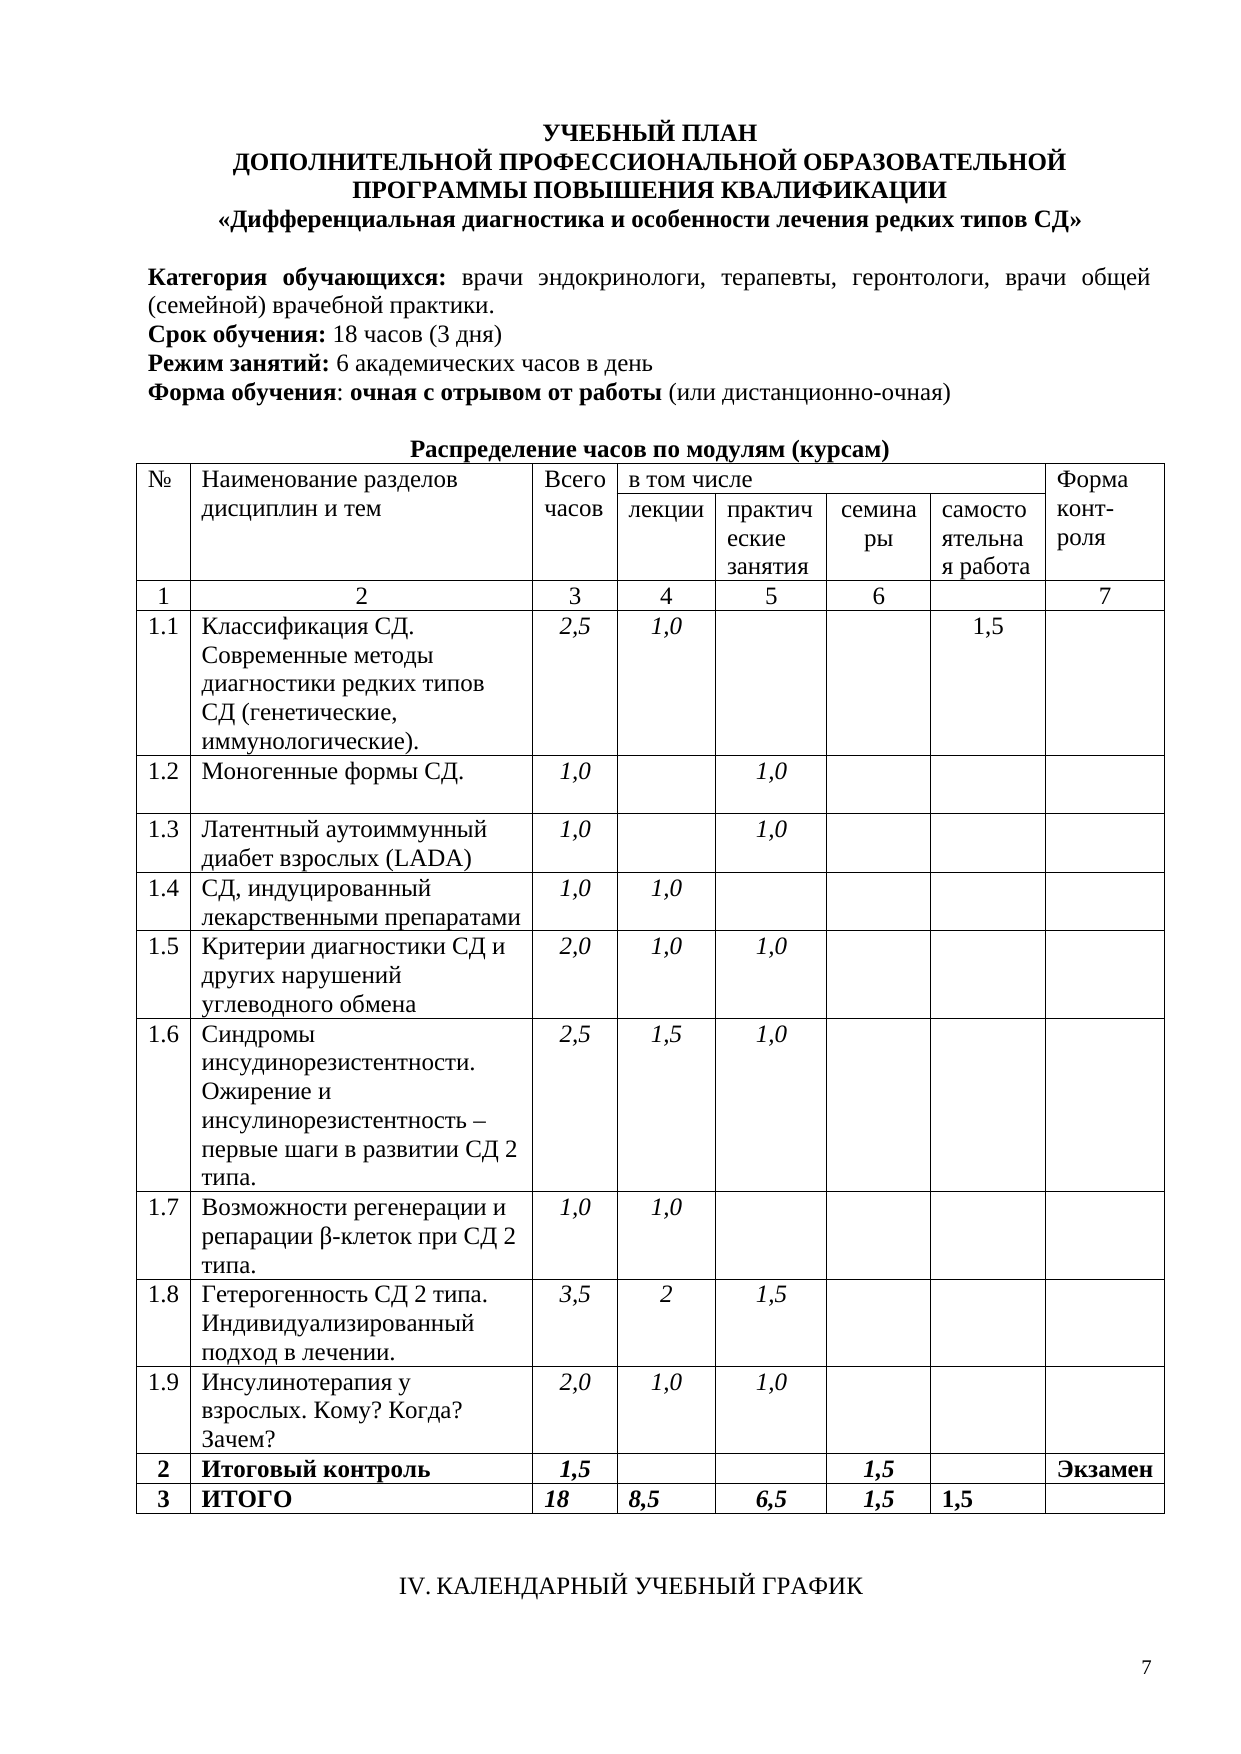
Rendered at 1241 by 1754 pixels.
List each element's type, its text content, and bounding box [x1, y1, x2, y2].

table_cell [827, 1367, 930, 1453]
table_cell 1,5 [716, 1280, 826, 1366]
table_cell 6 [827, 581, 930, 610]
text Срок обучения: 18 часов (3 дня) [148, 319, 1152, 348]
table_header Форма конт- роля [1046, 464, 1164, 580]
table_cell [931, 1367, 1045, 1453]
table_cell Экзамен [1046, 1454, 1164, 1483]
table_cell [931, 873, 1045, 930]
table_cell 1,0 [533, 756, 617, 813]
table_cell 1.3 [137, 814, 190, 872]
table_cell 1,0 [533, 1192, 617, 1278]
table_cell самостоятельная работа [931, 494, 1045, 580]
table_cell 1,0 [618, 931, 715, 1018]
table_cell 1,0 [618, 611, 715, 755]
table_cell Латентный аутоиммунный диабет взрослых (LADA) [191, 814, 532, 872]
list КАЛЕНДАРНЫЙ УЧЕБНЫЙ ГРАФИК [110, 1571, 1152, 1600]
table_cell 2 [191, 581, 532, 610]
table_cell 3 [533, 581, 617, 610]
table_cell 1,5 [827, 1484, 930, 1513]
table_cell [618, 756, 715, 813]
table_cell Критерии диагностики СД и других нарушений углеводного обмена [191, 931, 532, 1018]
table_cell [931, 1280, 1045, 1366]
table_cell [827, 873, 930, 930]
text Форма обучения: очная с отрывом от работы (или дистанционно-очная) [148, 377, 1152, 406]
table_cell 1,0 [618, 1192, 715, 1278]
table_cell 1.6 [137, 1019, 190, 1191]
table_cell [1046, 931, 1164, 1018]
table_cell 1 [137, 581, 190, 610]
table_header в том числе [618, 464, 1045, 493]
table_cell 1,5 [618, 1019, 715, 1191]
table_cell 1.9 [137, 1367, 190, 1453]
text Распределение часов по модулям (курсам) [148, 434, 1152, 463]
table_cell 1.1 [137, 611, 190, 755]
table_cell [931, 1454, 1045, 1483]
table_cell Инсулинотерапия у взрослых. Кому? Когда? Зачем? [191, 1367, 532, 1453]
text Режим занятий: 6 академических часов в день [148, 348, 1152, 377]
table_header Наименование разделов дисциплин и тем [191, 464, 532, 580]
table_cell 1,0 [533, 814, 617, 872]
table_cell 5 [716, 581, 826, 610]
table_cell [1046, 1367, 1164, 1453]
table_cell 1,0 [618, 873, 715, 930]
table_cell [1046, 611, 1164, 755]
table_cell 1,5 [931, 611, 1045, 755]
table_cell 1,0 [618, 1367, 715, 1453]
table_cell лекции [618, 494, 715, 580]
table_cell 1,0 [716, 1019, 826, 1191]
table_cell СД, индуцированный лекарственными препаратами [191, 873, 532, 930]
table_cell Возможности регенерации и репарации β-клеток при СД 2 типа. [191, 1192, 532, 1278]
table_cell 6,5 [716, 1484, 826, 1513]
table_cell [1046, 1192, 1164, 1278]
table_cell [1046, 1019, 1164, 1191]
text «Дифференциальная диагностика и особенности лечения редких типов СД» [148, 204, 1152, 233]
table_cell [827, 756, 930, 813]
table_cell Синдромы инсудинорезистентности. Ожирение и инсулинорезистентность – первые шаги в развитии СД 2 типа. [191, 1019, 532, 1191]
table_cell 8,5 [618, 1484, 715, 1513]
table_cell [1046, 814, 1164, 872]
table_cell 2 [137, 1454, 190, 1483]
table_cell Гетерогенность СД 2 типа. Индивидуализированный подход в лечении. [191, 1280, 532, 1366]
text Категория обучающихся: врачи эндокринологи, терапевты, геронтологи, врачи общей (семейной) врачебной практики. [148, 262, 1152, 319]
table_cell 1,0 [716, 1367, 826, 1453]
table_cell [716, 611, 826, 755]
table_cell [931, 756, 1045, 813]
table_cell [618, 1454, 715, 1483]
table_cell [716, 1454, 826, 1483]
table_cell 1,5 [827, 1454, 930, 1483]
table_cell [1046, 756, 1164, 813]
table_cell 2 [618, 1280, 715, 1366]
table_cell 7 [1046, 581, 1164, 610]
table_cell 1,0 [716, 814, 826, 872]
table_cell [716, 1192, 826, 1278]
table_cell [827, 931, 930, 1018]
table_cell 1.8 [137, 1280, 190, 1366]
table_cell [827, 611, 930, 755]
table_cell 1,5 [533, 1454, 617, 1483]
table_cell 1.2 [137, 756, 190, 813]
table_header Всего часов [533, 464, 617, 580]
table_cell 1.7 [137, 1192, 190, 1278]
table_cell [827, 1019, 930, 1191]
table_cell 3,5 [533, 1280, 617, 1366]
table_cell [1046, 1280, 1164, 1366]
table_cell [716, 873, 826, 930]
table_cell 1,0 [716, 931, 826, 1018]
table_cell [931, 814, 1045, 872]
table_cell 1,5 [931, 1484, 1045, 1513]
table_cell 1.5 [137, 931, 190, 1018]
text ДОПОЛНИТЕЛЬНОЙ ПРОФЕССИОНАЛЬНОЙ ОБРАЗОВАТЕЛЬНОЙ ПРОГРАММЫ ПОВЫШЕНИЯ КВАЛИФИКАЦИИ [148, 147, 1152, 204]
table_cell практические занятия [716, 494, 826, 580]
table_cell [931, 1019, 1045, 1191]
table_cell Классификация СД. Современные методы диагностики редких типов СД (генетические, иммунологические). [191, 611, 532, 755]
table_cell [827, 814, 930, 872]
table_cell 18 [533, 1484, 617, 1513]
table_cell семинары [827, 494, 930, 580]
table_cell 1.4 [137, 873, 190, 930]
table_cell Итоговый контроль [191, 1454, 532, 1483]
table_cell 2,0 [533, 931, 617, 1018]
table_cell [827, 1280, 930, 1366]
table_cell ИТОГО [191, 1484, 532, 1513]
table_header № [137, 464, 190, 580]
table_cell 3 [137, 1484, 190, 1513]
table_cell [931, 931, 1045, 1018]
text УЧЕБНЫЙ ПЛАН [148, 118, 1152, 147]
table_cell 2,5 [533, 611, 617, 755]
table_cell 4 [618, 581, 715, 610]
table_cell 2,5 [533, 1019, 617, 1191]
table_cell Моногенные формы СД. [191, 756, 532, 813]
table_cell 2,0 [533, 1367, 617, 1453]
table_cell [1046, 1484, 1164, 1513]
table_cell [1046, 873, 1164, 930]
table_cell [931, 1192, 1045, 1278]
table_cell 1,0 [716, 756, 826, 813]
table_cell [827, 1192, 930, 1278]
table_cell [931, 581, 1045, 610]
table_cell [618, 814, 715, 872]
table_cell 1,0 [533, 873, 617, 930]
